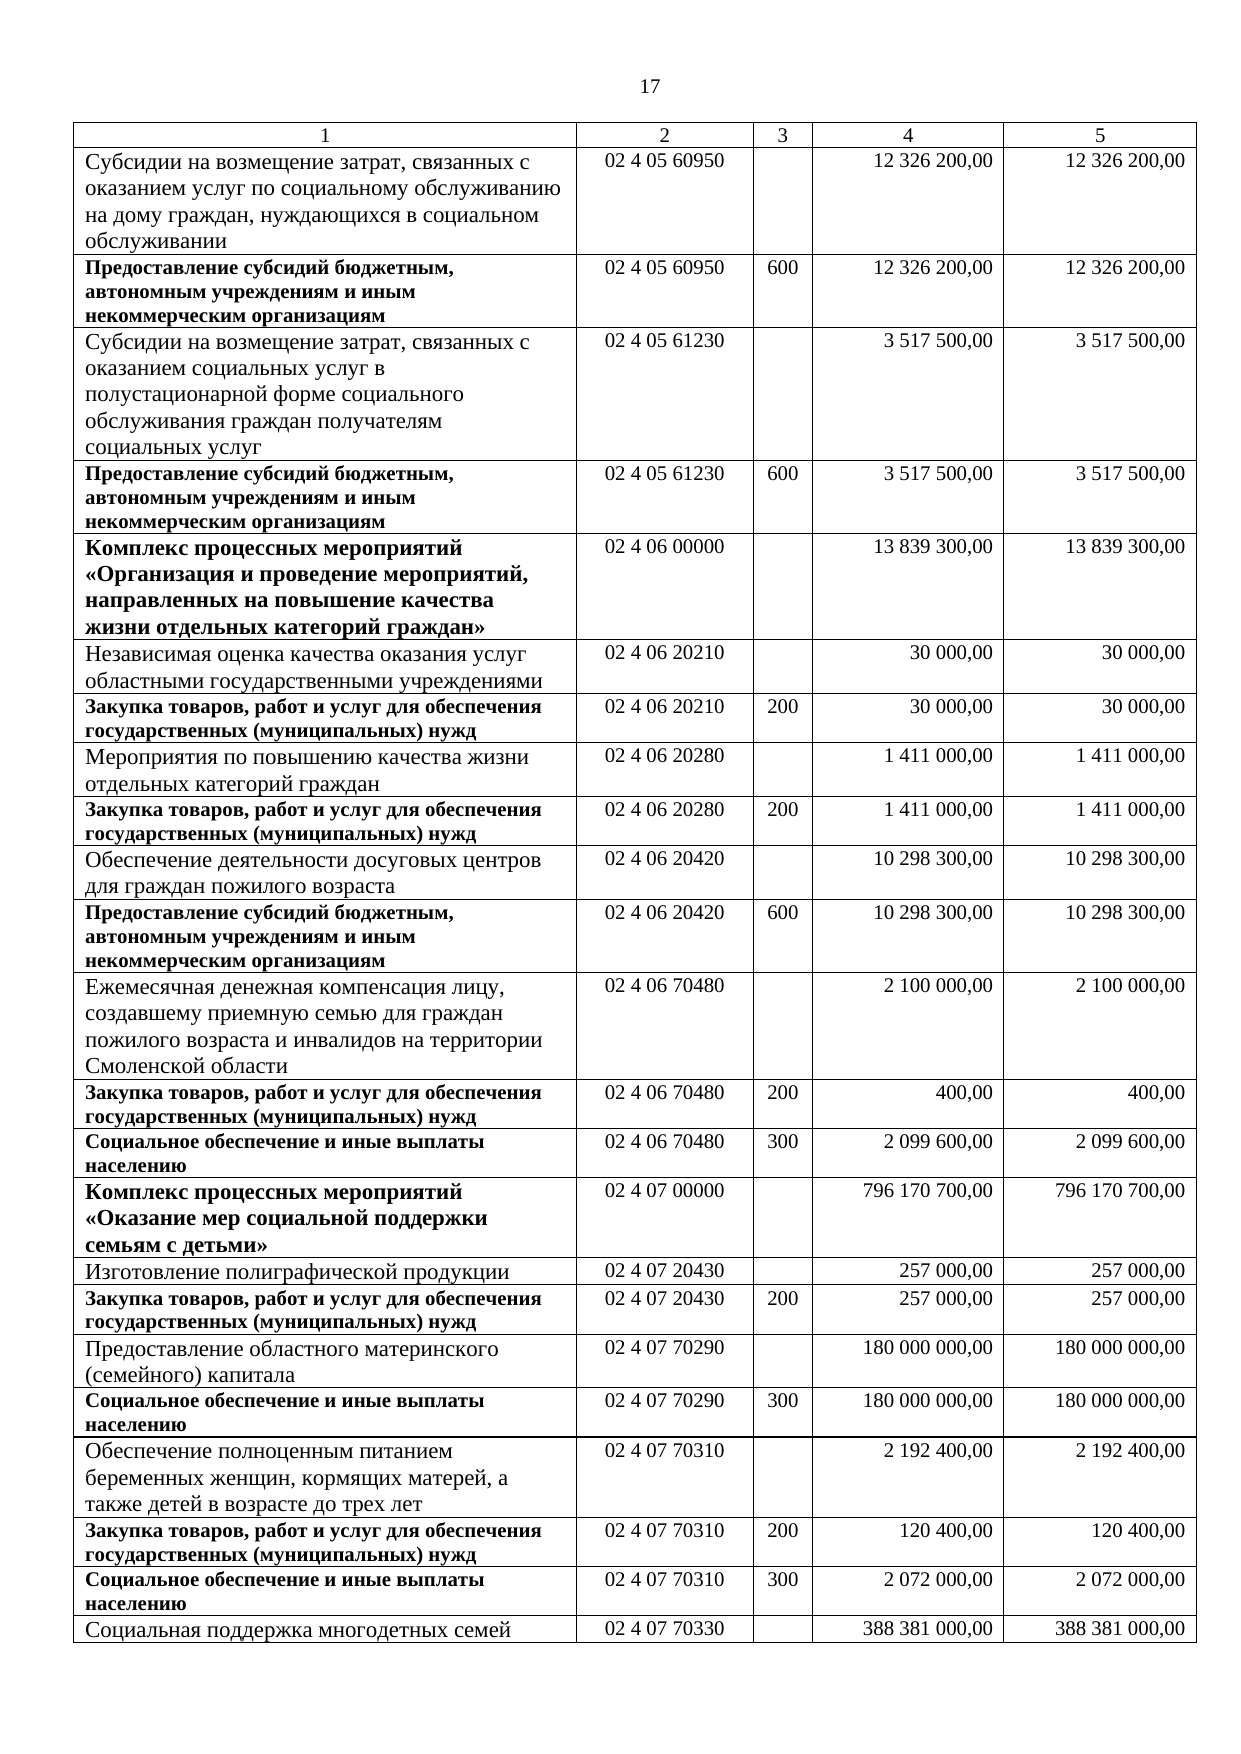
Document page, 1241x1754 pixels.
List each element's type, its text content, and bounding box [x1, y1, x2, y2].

table_cell Комплекс процессных мероприятий «Оказание мер социальной поддержки семьям с детьми» [74, 1178, 576, 1257]
table_cell 10 298 300,00 [1004, 900, 1196, 972]
table_cell 2 099 600,00 [813, 1129, 1003, 1177]
table_cell 12 326 200,00 [1004, 148, 1196, 253]
table_cell 400,00 [813, 1080, 1003, 1128]
table_header 3 [754, 123, 812, 147]
table_cell [754, 743, 812, 796]
table_cell 02 4 07 20430 [577, 1285, 753, 1333]
table_header 4 [813, 123, 1003, 147]
table_cell 600 [754, 900, 812, 972]
table_cell 02 4 07 70310 [577, 1438, 753, 1517]
table_cell Закупка товаров, работ и услуг для обеспечения государственных (муниципальных) нужд [74, 1080, 576, 1128]
table_cell 02 4 07 00000 [577, 1178, 753, 1257]
table_cell [754, 1178, 812, 1257]
table_cell 10 298 300,00 [1004, 846, 1196, 899]
table_cell 30 000,00 [813, 640, 1003, 693]
table_cell Предоставление областного материнского (семейного) капитала [74, 1335, 576, 1387]
table_cell Субсидии на возмещение затрат, связанных с оказанием социальных услуг в полустационарной форме социального обслуживания граждан получателям социальных услуг [74, 328, 576, 459]
table_cell 02 4 06 20210 [577, 694, 753, 742]
table_cell 02 4 05 61230 [577, 461, 753, 533]
table_cell [754, 973, 812, 1078]
table_cell 300 [754, 1388, 812, 1436]
table_cell 02 4 06 20420 [577, 900, 753, 972]
table_cell 02 4 06 70480 [577, 1080, 753, 1128]
table_cell 1 411 000,00 [1004, 743, 1196, 796]
table_cell 1 411 000,00 [813, 797, 1003, 845]
table_cell 02 4 07 70310 [577, 1518, 753, 1566]
table_cell [754, 1335, 812, 1387]
table_cell Независимая оценка качества оказания услуг областными государственными учреждениями [74, 640, 576, 693]
table_cell 2 100 000,00 [813, 973, 1003, 1078]
table_cell 796 170 700,00 [1004, 1178, 1196, 1257]
table_cell 12 326 200,00 [813, 148, 1003, 253]
table_cell [754, 1616, 812, 1642]
table_cell Предоставление субсидий бюджетным, автономным учреждениям и иным некоммерческим организациям [74, 900, 576, 972]
table_cell 1 411 000,00 [813, 743, 1003, 796]
table_cell 3 517 500,00 [813, 328, 1003, 459]
table_cell 600 [754, 255, 812, 327]
table_cell Социальное обеспечение и иные выплаты населению [74, 1388, 576, 1436]
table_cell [74, 1567, 576, 1615]
table_cell 2 192 400,00 [1004, 1438, 1196, 1517]
table_cell 02 4 06 20420 [577, 846, 753, 899]
table_cell 02 4 06 70480 [577, 1129, 753, 1177]
table_cell 02 4 05 60950 [577, 148, 753, 253]
table_cell Субсидии на возмещение затрат, связанных с оказанием услуг по социальному обслуживанию на дому граждан, нуждающихся в социальном обслуживании [74, 148, 576, 253]
table_cell [754, 328, 812, 459]
table_cell 180 000 000,00 [1004, 1335, 1196, 1387]
table_cell 600 [754, 461, 812, 533]
table_cell Социальная поддержка многодетных семей [74, 1616, 576, 1642]
table_cell [754, 846, 812, 899]
table_cell 02 4 07 70330 [577, 1616, 753, 1642]
table_cell 257 000,00 [1004, 1258, 1196, 1284]
table_cell 400,00 [1004, 1080, 1196, 1128]
table_cell 257 000,00 [813, 1258, 1003, 1284]
table_cell 2 100 000,00 [1004, 973, 1196, 1078]
table_cell 02 4 07 20430 [577, 1258, 753, 1284]
table_cell 388 381 000,00 [1004, 1616, 1196, 1642]
table_cell 200 [754, 797, 812, 845]
table_cell Закупка товаров, работ и услуг для обеспечения государственных (муниципальных) нужд [74, 1285, 576, 1333]
table_cell 180 000 000,00 [813, 1335, 1003, 1387]
table_cell 2 072 000,00 [813, 1567, 1003, 1615]
table_cell 120 400,00 [1004, 1518, 1196, 1566]
table_header 2 [577, 123, 753, 147]
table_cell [74, 1518, 576, 1566]
table_cell 257 000,00 [1004, 1285, 1196, 1333]
table_cell 180 000 000,00 [1004, 1388, 1196, 1436]
table_cell Социальное обеспечение и иные выплаты населению [74, 1129, 576, 1177]
table_cell 1 411 000,00 [1004, 797, 1196, 845]
table_cell Предоставление субсидий бюджетным, автономным учреждениям и иным некоммерческим организациям [74, 255, 576, 327]
table_cell 02 4 06 20280 [577, 743, 753, 796]
table_cell 2 099 600,00 [1004, 1129, 1196, 1177]
table_cell 300 [754, 1567, 812, 1615]
table_cell 796 170 700,00 [813, 1178, 1003, 1257]
table_cell 02 4 05 61230 [577, 328, 753, 459]
table_cell 02 4 05 60950 [577, 255, 753, 327]
table_cell [754, 534, 812, 639]
table_cell Изготовление полиграфической продукции [74, 1258, 576, 1284]
table_cell 02 4 06 70480 [577, 973, 753, 1078]
table_cell 200 [754, 1285, 812, 1333]
table_cell 3 517 500,00 [1004, 328, 1196, 459]
table_cell 12 326 200,00 [1004, 255, 1196, 327]
table_cell 2 072 000,00 [1004, 1567, 1196, 1615]
table_cell Предоставление субсидий бюджетным, автономным учреждениям и иным некоммерческим организациям [74, 461, 576, 533]
table_cell Мероприятия по повышению качества жизни отдельных категорий граждан [74, 743, 576, 796]
table_cell 02 4 06 00000 [577, 534, 753, 639]
table_cell 13 839 300,00 [1004, 534, 1196, 639]
table_cell 120 400,00 [813, 1518, 1003, 1566]
table_cell 388 381 000,00 [813, 1616, 1003, 1642]
table_cell 2 192 400,00 [813, 1438, 1003, 1517]
table_cell 180 000 000,00 [813, 1388, 1003, 1436]
table_cell [754, 1258, 812, 1284]
table_cell 10 298 300,00 [813, 846, 1003, 899]
table_cell 02 4 07 70290 [577, 1335, 753, 1387]
table_cell 12 326 200,00 [813, 255, 1003, 327]
table_cell 3 517 500,00 [1004, 461, 1196, 533]
table_cell [754, 148, 812, 253]
table_cell Ежемесячная денежная компенсация лицу, создавшему приемную семью для граждан пожилого возраста и инвалидов на территории Смоленской области [74, 973, 576, 1078]
table_cell 257 000,00 [813, 1285, 1003, 1333]
table_cell Закупка товаров, работ и услуг для обеспечения государственных (муниципальных) нужд [74, 797, 576, 845]
table_cell Обеспечение полноценным питанием беременных женщин, кормящих матерей, а также детей в возрасте до трех лет [74, 1438, 576, 1517]
table_cell 200 [754, 1518, 812, 1566]
table_cell Закупка товаров, работ и услуг для обеспечения государственных (муниципальных) нужд [74, 694, 576, 742]
table_cell Комплекс процессных мероприятий «Организация и проведение мероприятий, направленных на повышение качества жизни отдельных категорий граждан» [74, 534, 576, 639]
table_cell 3 517 500,00 [813, 461, 1003, 533]
table_cell 02 4 07 70290 [577, 1388, 753, 1436]
table_cell [754, 640, 812, 693]
table_cell 10 298 300,00 [813, 900, 1003, 972]
table_cell 30 000,00 [1004, 640, 1196, 693]
table_cell [754, 1438, 812, 1517]
table_cell 13 839 300,00 [813, 534, 1003, 639]
table_cell 02 4 06 20280 [577, 797, 753, 845]
table_cell 30 000,00 [1004, 694, 1196, 742]
table_cell 02 4 06 20210 [577, 640, 753, 693]
table_cell 200 [754, 1080, 812, 1128]
table_cell 30 000,00 [813, 694, 1003, 742]
table_cell Обеспечение деятельности досуговых центров для граждан пожилого возраста [74, 846, 576, 899]
table_cell 200 [754, 694, 812, 742]
table_cell 02 4 07 70310 [577, 1567, 753, 1615]
table_header 5 [1004, 123, 1196, 147]
table_header 1 [74, 123, 576, 147]
table_cell 300 [754, 1129, 812, 1177]
